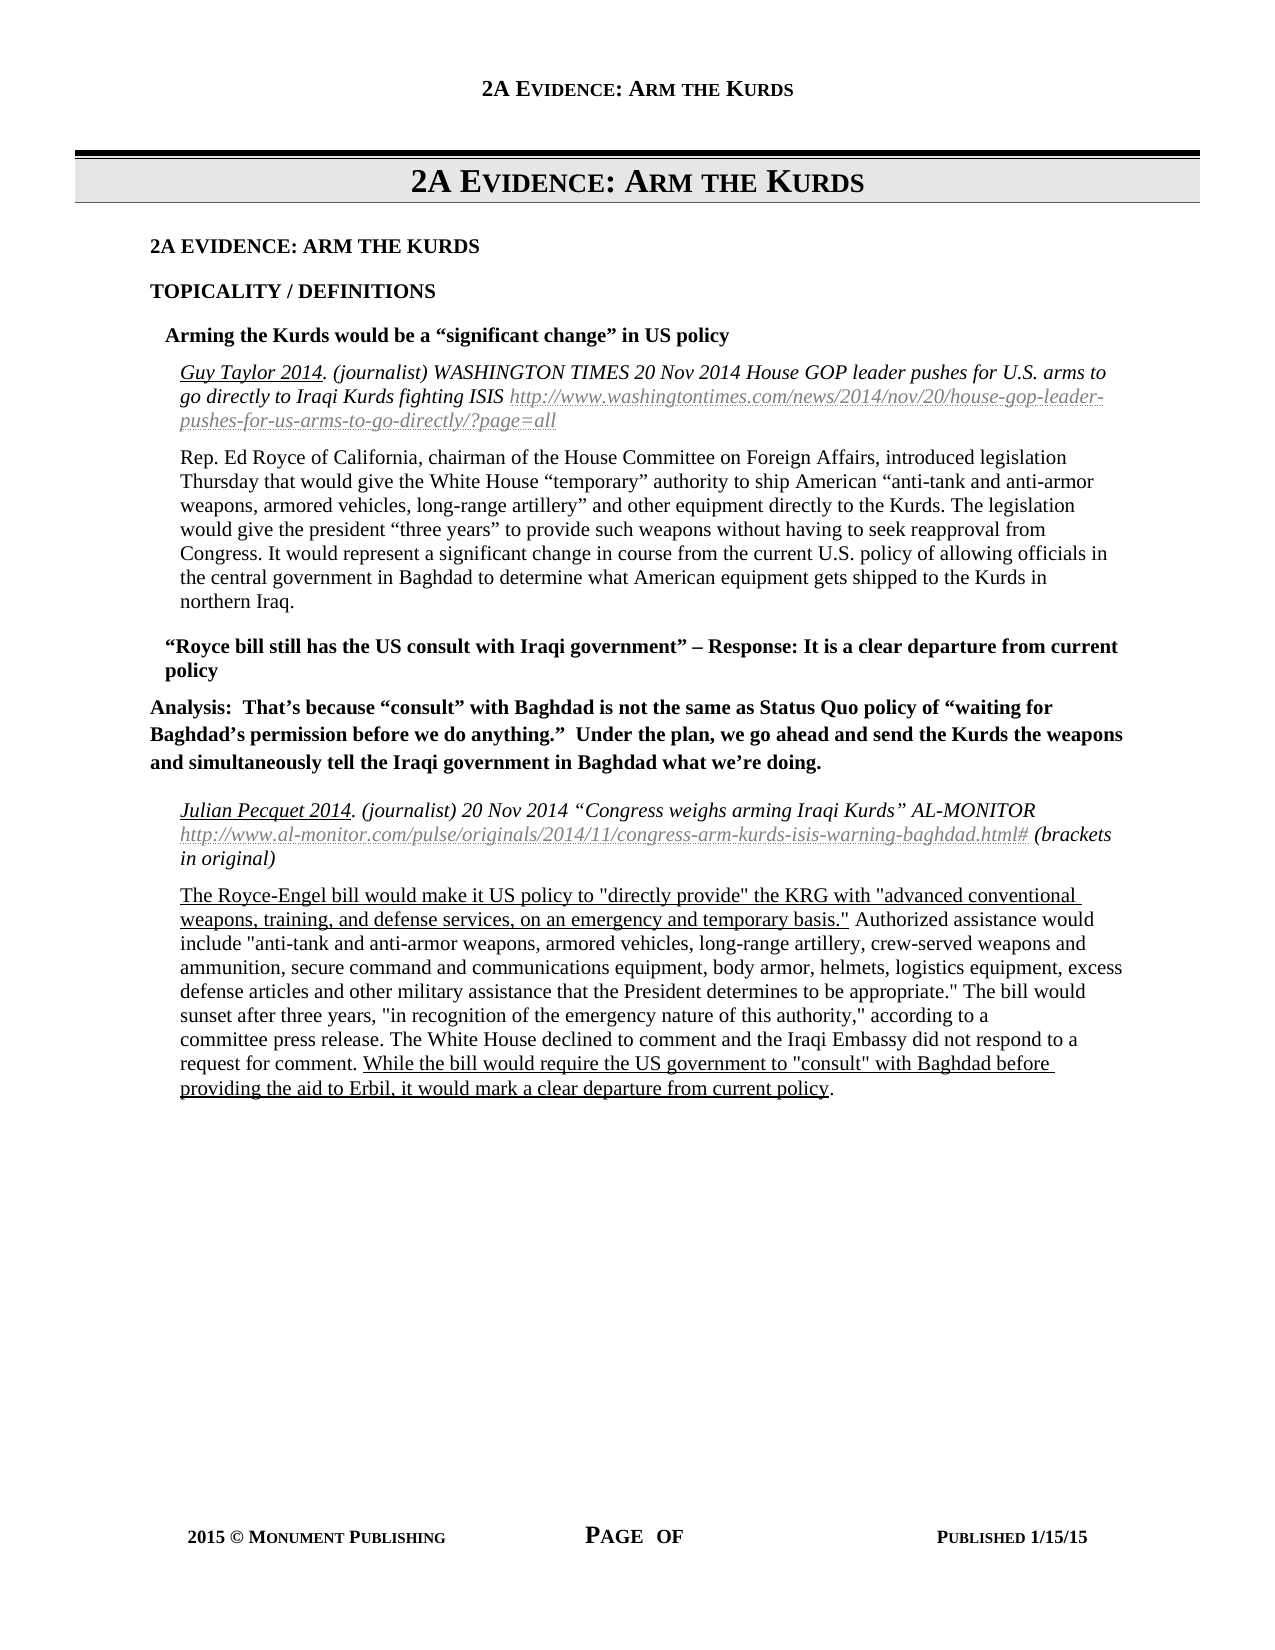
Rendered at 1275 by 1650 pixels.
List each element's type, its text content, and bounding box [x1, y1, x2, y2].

title 2A Evidence: Arm the Kurds [75, 159, 1200, 202]
text Guy Taylor 2014. (journalist) WASHINGTON TIMES 20 Nov 2014 House GOP leader pushes for U.S. arms to go directly to Iraqi Kurds fighting ISIS http://www.washingtontimes.com/news/2014/nov/20/house-gop-leader-pushes-for-us-arms-to-go-directly/?page=all [180, 360, 1125, 432]
text The Royce-Engel bill would make it US policy to "directly provide" the KRG with "advanced conventional weapons, training, and defense services, on an emergency and temporary basis." Authorized assistance would include "anti-tank and anti-armor weapons, armored vehicles, long-range artillery, crew-served weapons and ammunition, secure command and communications equipment, body armor, helmets, logistics equipment, excess defense articles and other military assistance that the President determines to be appropriate." The bill would sunset after three years, "in recognition of the emergency nature of this authority," according to a committee press release. The White House declined to comment and the Iraqi Embassy did not respond to a request for comment. While the bill would require the US government to "consult" with Baghdad before providing the aid to Erbil, it would mark a clear departure from current policy. [180, 883, 1125, 1099]
text “Royce bill still has the US consult with Iraqi government” – Response: It is a clear departure from current policy [165, 634, 1125, 682]
text Rep. Ed Royce of California, chairman of the House Committee on Foreign Affairs, introduced legislation Thursday that would give the White House “temporary” authority to ship American “anti-tank and anti-armor weapons, armored vehicles, long-range artillery” and other equipment directly to the Kurds. The legislation would give the president “three years” to provide such weapons without having to seek reapproval from Congress. It would represent a significant change in course from the current U.S. policy of allowing officials in the central government in Baghdad to determine what American equipment gets shipped to the Kurds in northern Iraq. [180, 445, 1125, 613]
text 2A EVIDENCE: ARM THE KURDS [150, 234, 1125, 258]
text TOPICALITY / DEFINITIONS [150, 278, 1125, 303]
text Analysis: That’s because “consult” with Baghdad is not the same as Status Quo policy of “waiting for Baghdad’s permission before we do anything.” Under the plan, we go ahead and send the Kurds the weapons and simultaneously tell the Iraqi government in Baghdad what we’re doing. [150, 694, 1125, 774]
text Arming the Kurds would be a “significant change” in US policy [165, 323, 1125, 347]
text Julian Pecquet 2014. (journalist) 20 Nov 2014 “Congress weighs arming Iraqi Kurds” AL-MONITOR http://www.al-monitor.com/pulse/originals/2014/11/congress-arm-kurds-isis-warning-baghdad.html# (brackets in original) [180, 798, 1125, 870]
